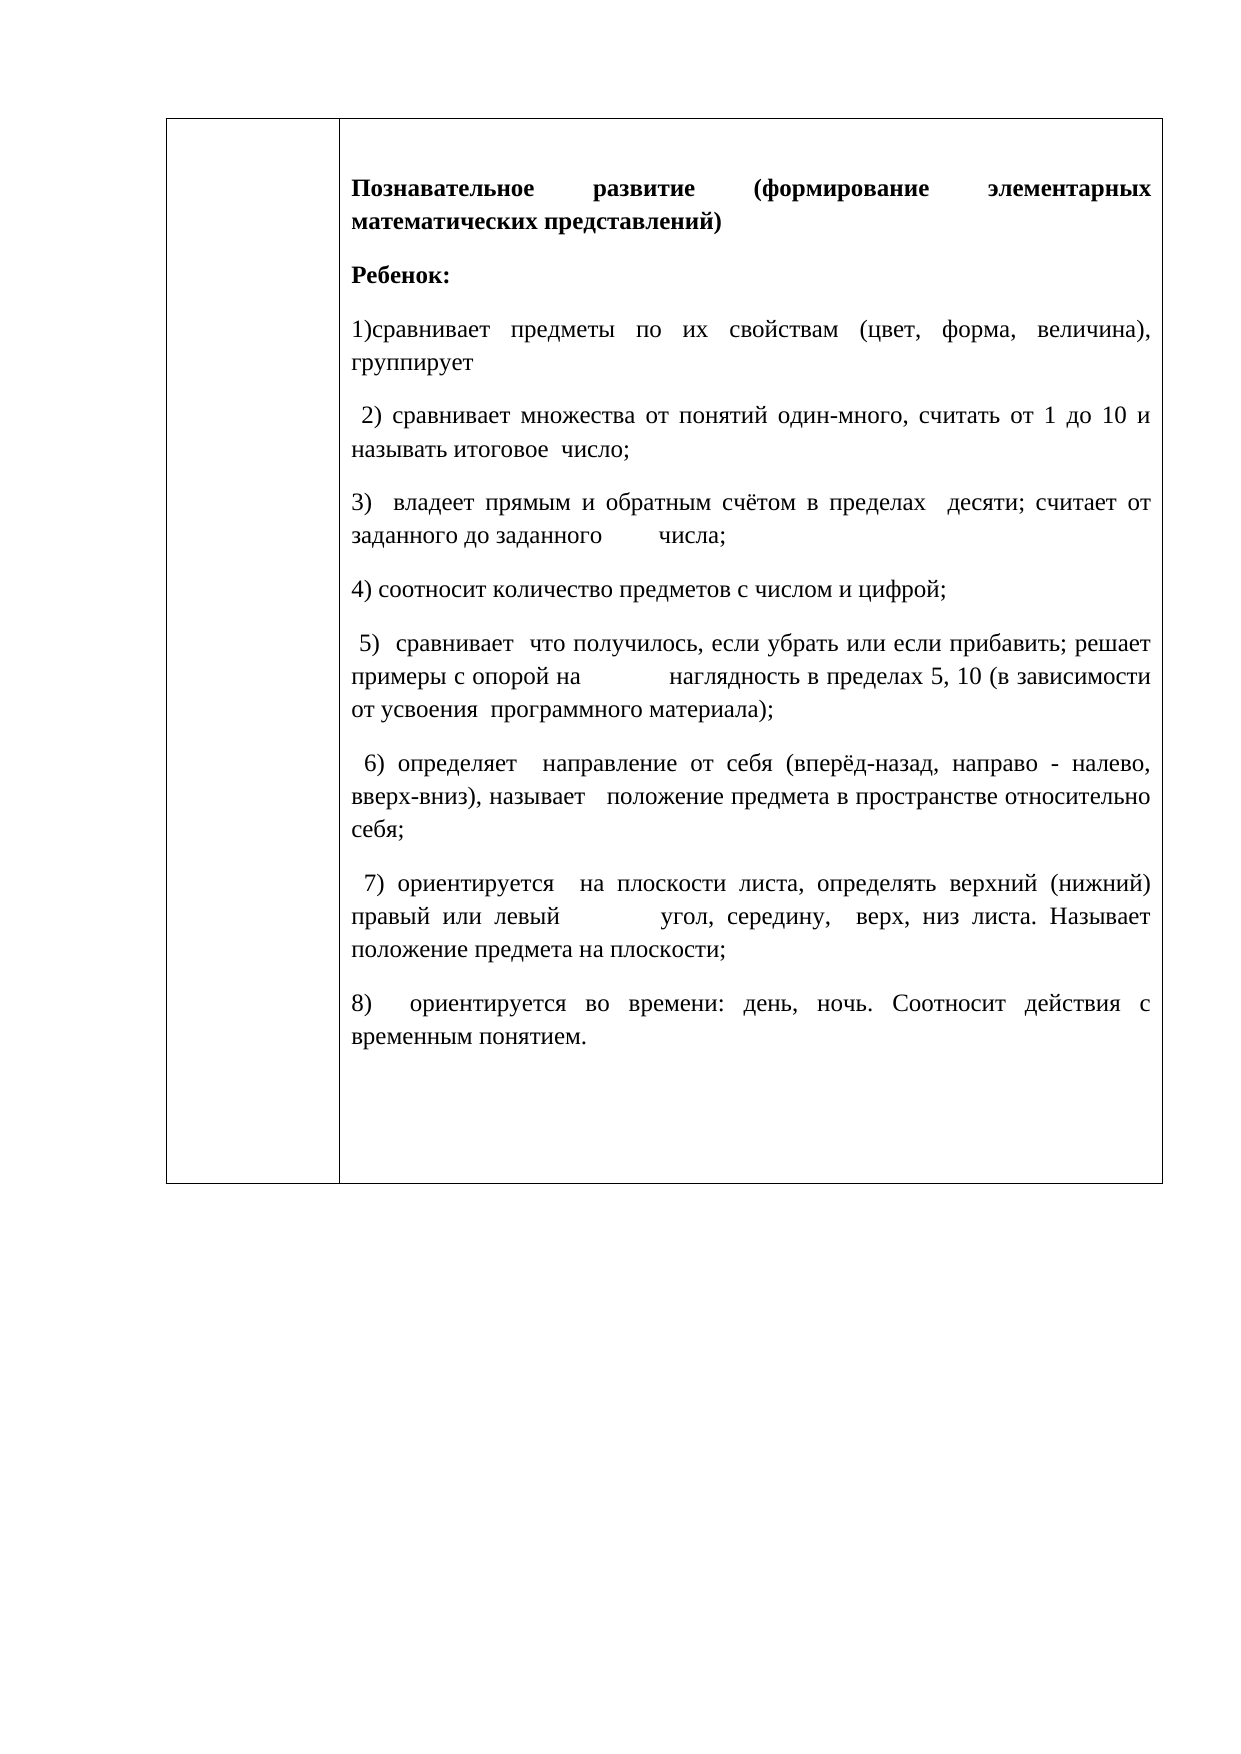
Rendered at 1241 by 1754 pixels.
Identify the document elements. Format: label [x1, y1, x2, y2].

table_cell [340, 119, 1162, 1182]
table_cell [167, 119, 339, 1182]
